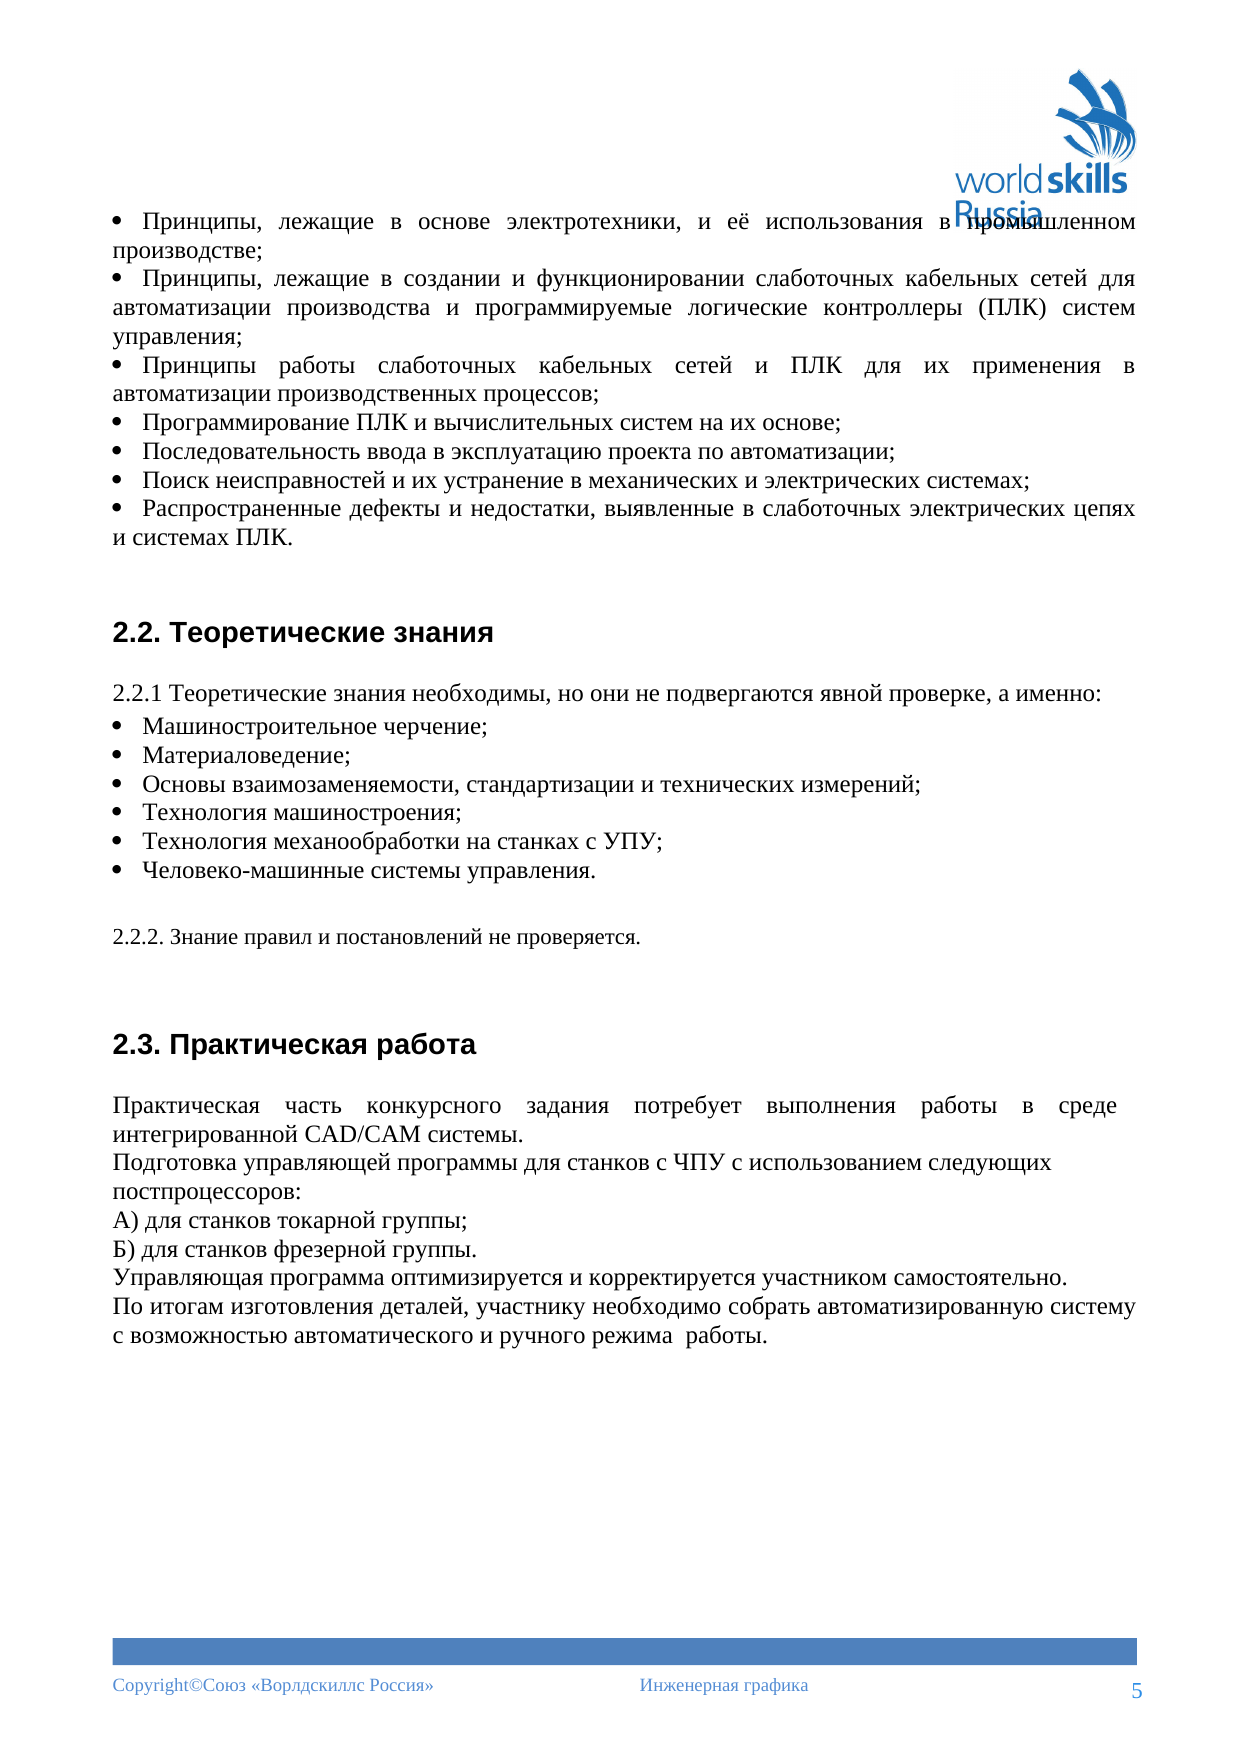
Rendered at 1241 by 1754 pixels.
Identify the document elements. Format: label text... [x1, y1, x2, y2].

list Принципы, лежащие в создании и функционировании слаботочных кабельных сетей для автоматизации производства и программируемые логические контроллеры (ПЛК) систем управления; [112, 263, 1137, 350]
text Управляющая программа оптимизируется и корректируется участником самостоятельно. [112, 1262, 1137, 1291]
list Последовательность ввода в эксплуатацию проекта по автоматизации; [112, 436, 1137, 465]
list Поиск неисправностей и их устранение в механических и электрических системах; [112, 465, 1137, 493]
list Технология механообработки на станках с УПУ; [112, 826, 1137, 855]
text 2.2.2. Знание правил и постановлений не проверяется. [112, 923, 1137, 949]
list Машиностроительное черчение; [112, 711, 1137, 740]
list Человеко-машинные системы управления. [112, 855, 1137, 884]
text По итогам изготовления деталей, участнику необходимо собрать автоматизированную систему с возможностью автоматического и ручного режима работы. [112, 1291, 1137, 1349]
subtitle 2.2. Теоретические знания [112, 615, 1137, 649]
list Технология машиностроения; [112, 797, 1137, 826]
text Подготовка управляющей программы для станков с ЧПУ с использованием следующих постпроцессоров: [112, 1147, 1118, 1205]
text А) для станков токарной группы; [112, 1205, 1118, 1234]
text 2.2.1 Теоретические знания необходимы, но они не подвергаются явной проверке, а именно: [112, 678, 1137, 707]
text Практическая часть конкурсного задания потребует выполнения работы в среде интегрированной CAD/CAM системы. [112, 1090, 1118, 1147]
list Программирование ПЛК и вычислительных систем на их основе; [112, 407, 1137, 436]
list Распространенные дефекты и недостатки, выявленные в слаботочных электрических цепях и системах ПЛК. [112, 493, 1137, 551]
list Принципы работы слаботочных кабельных сетей и ПЛК для их применения в автоматизации производственных процессов; [112, 350, 1137, 407]
list Основы взаимозаменяемости, стандартизации и технических измерений; [112, 769, 1137, 797]
subtitle 2.3. Практическая работа [112, 1027, 1137, 1061]
picture [953, 68, 1137, 206]
list Материаловедение; [112, 740, 1137, 769]
text Б) для станков фрезерной группы. [112, 1234, 1118, 1262]
list Принципы, лежащие в основе электротехники, и её использования в промышленном производстве; [112, 206, 1137, 263]
